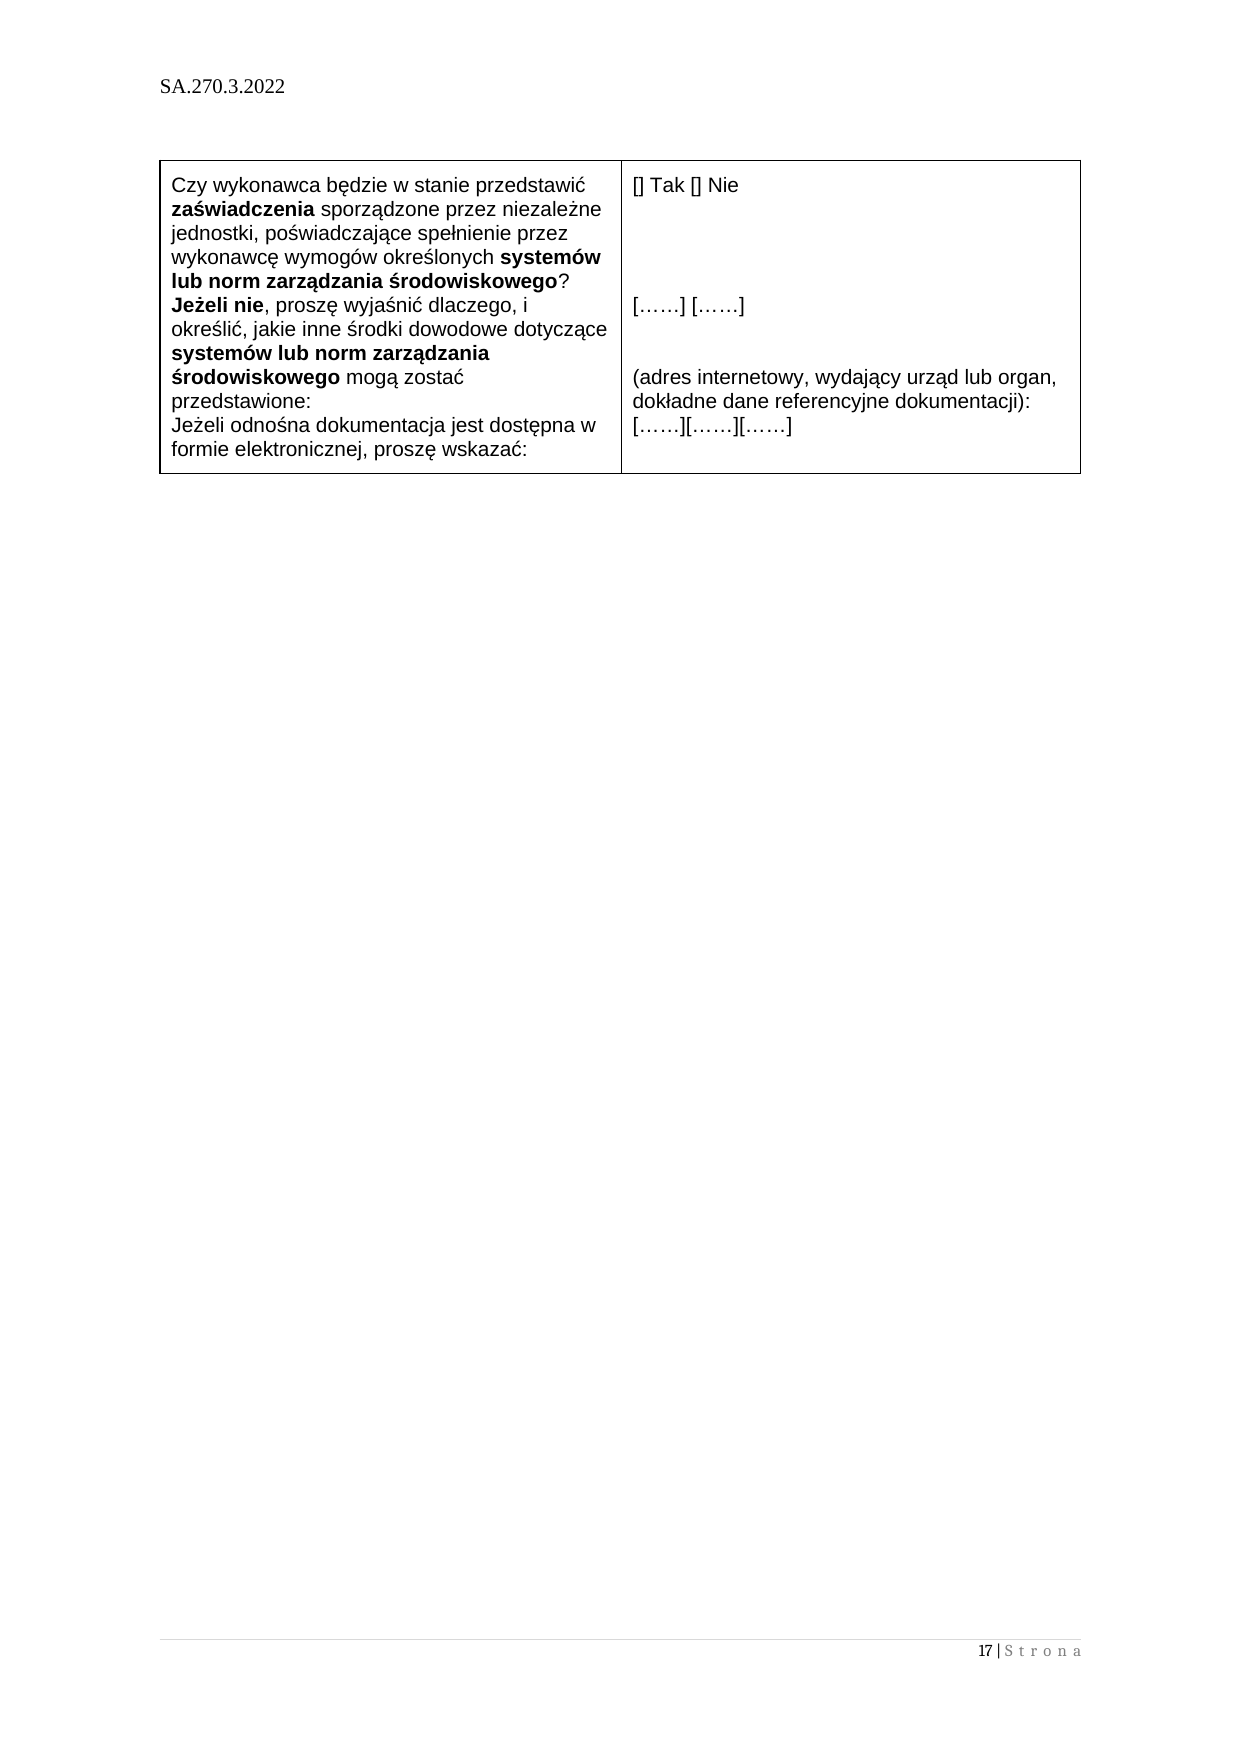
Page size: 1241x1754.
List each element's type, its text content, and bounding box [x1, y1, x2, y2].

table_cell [622, 161, 1080, 473]
table_cell Czy wykonawca będzie w stanie przedstawić zaświadczenia sporządzone przez niezależne jednostki, poświadczające spełnienie przez wykonawcę wymogów określonych systemów lub norm zarządzania środowiskowego? Jeżeli nie, proszę wyjaśnić dlaczego, i określić, jakie inne środki dowodowe dotyczące systemów lub norm zarządzania środowiskowego mogą zostać przedstawione: Jeżeli odnośna dokumentacja jest dostępna w formie elektronicznej, proszę wskazać: [161, 161, 621, 473]
